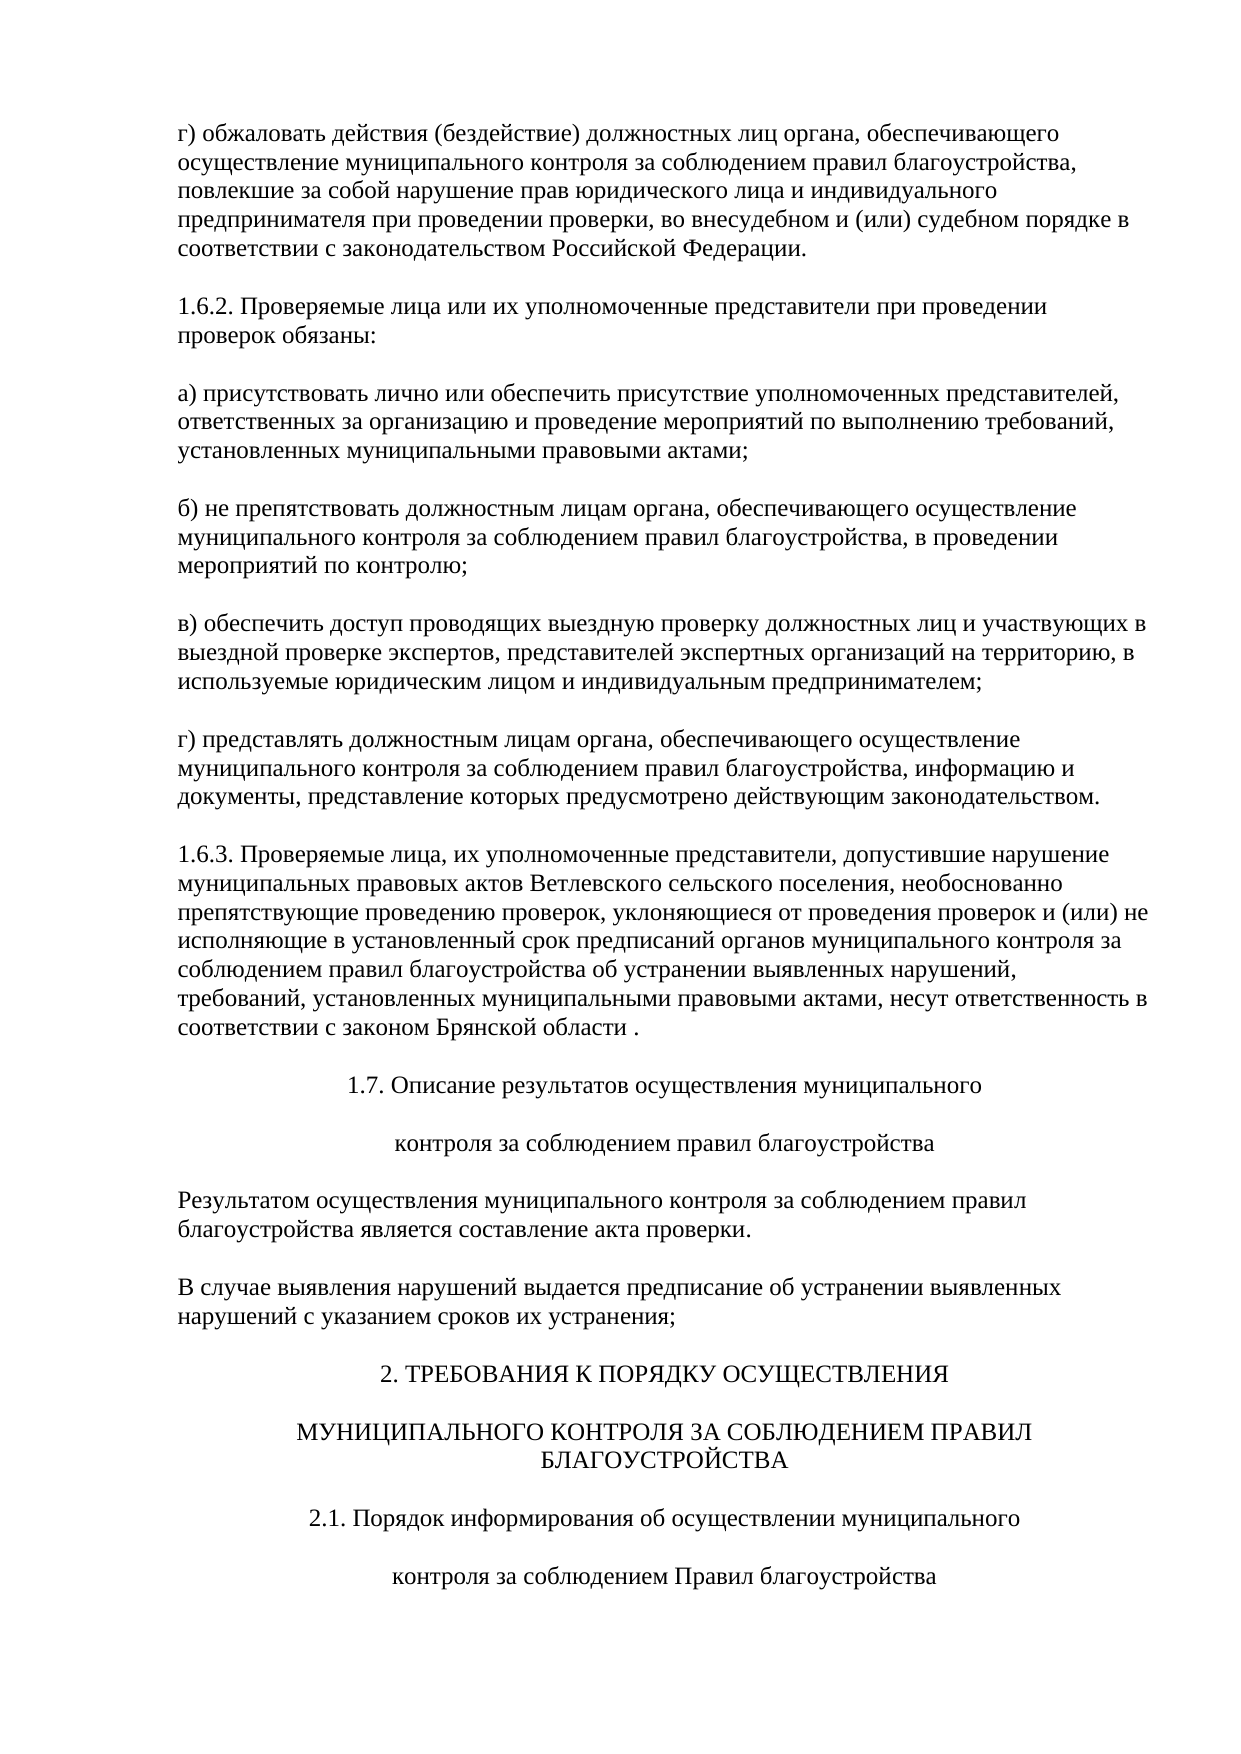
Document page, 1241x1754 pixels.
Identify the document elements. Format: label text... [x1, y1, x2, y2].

text контроля за соблюдением Правил благоустройства [177, 1561, 1152, 1590]
text г) обжаловать действия (бездействие) должностных лиц органа, обеспечивающего осуществление муниципального контроля за соблюдением правил благоустройства, повлекшие за собой нарушение прав юридического лица и индивидуального предпринимателя при проведении проверки, во внесудебном и (или) судебном порядке в соответствии с законодательством Российской Федерации. [177, 118, 1152, 262]
text 1.6.3. Проверяемые лица, их уполномоченные представители, допустившие нарушение муниципальных правовых актов Ветлевского сельского поселения, необоснованно препятствующие проведению проверок, уклоняющиеся от проведения проверок и (или) не исполняющие в установленный срок предписаний органов муниципального контроля за соблюдением правил благоустройства об устранении выявленных нарушений, требований, установленных муниципальными правовыми актами, несут ответственность в соответствии с законом Брянской области . [177, 839, 1152, 1041]
text В случае выявления нарушений выдается предписание об устранении выявленных нарушений с указанием сроков их устранения; [177, 1272, 1152, 1330]
text 2.1. Порядок информирования об осуществлении муниципального [177, 1503, 1152, 1532]
text МУНИЦИПАЛЬНОГО КОНТРОЛЯ ЗА СОБЛЮДЕНИЕМ ПРАВИЛ БЛАГОУСТРОЙСТВА [177, 1417, 1152, 1474]
text Результатом осуществления муниципального контроля за соблюдением правил благоустройства является составление акта проверки. [177, 1186, 1152, 1243]
text г) представлять должностным лицам органа, обеспечивающего осуществление муниципального контроля за соблюдением правил благоустройства, информацию и документы, представление которых предусмотрено действующим законодательством. [177, 724, 1152, 810]
text в) обеспечить доступ проводящих выездную проверку должностных лиц и участвующих в выездной проверке экспертов, представителей экспертных организаций на территорию, в используемые юридическим лицом и индивидуальным предпринимателем; [177, 608, 1152, 695]
text 1.6.2. Проверяемые лица или их уполномоченные представители при проведении проверок обязаны: [177, 291, 1152, 348]
text а) присутствовать лично или обеспечить присутствие уполномоченных представителей, ответственных за организацию и проведение мероприятий по выполнению требований, установленных муниципальными правовыми актами; [177, 378, 1152, 464]
text б) не препятствовать должностным лицам органа, обеспечивающего осуществление муниципального контроля за соблюдением правил благоустройства, в проведении мероприятий по контролю; [177, 493, 1152, 579]
text 1.7. Описание результатов осуществления муниципального [177, 1070, 1152, 1098]
text контроля за соблюдением правил благоустройства [177, 1128, 1152, 1156]
text 2. ТРЕБОВАНИЯ К ПОРЯДКУ ОСУЩЕСТВЛЕНИЯ [177, 1359, 1152, 1388]
